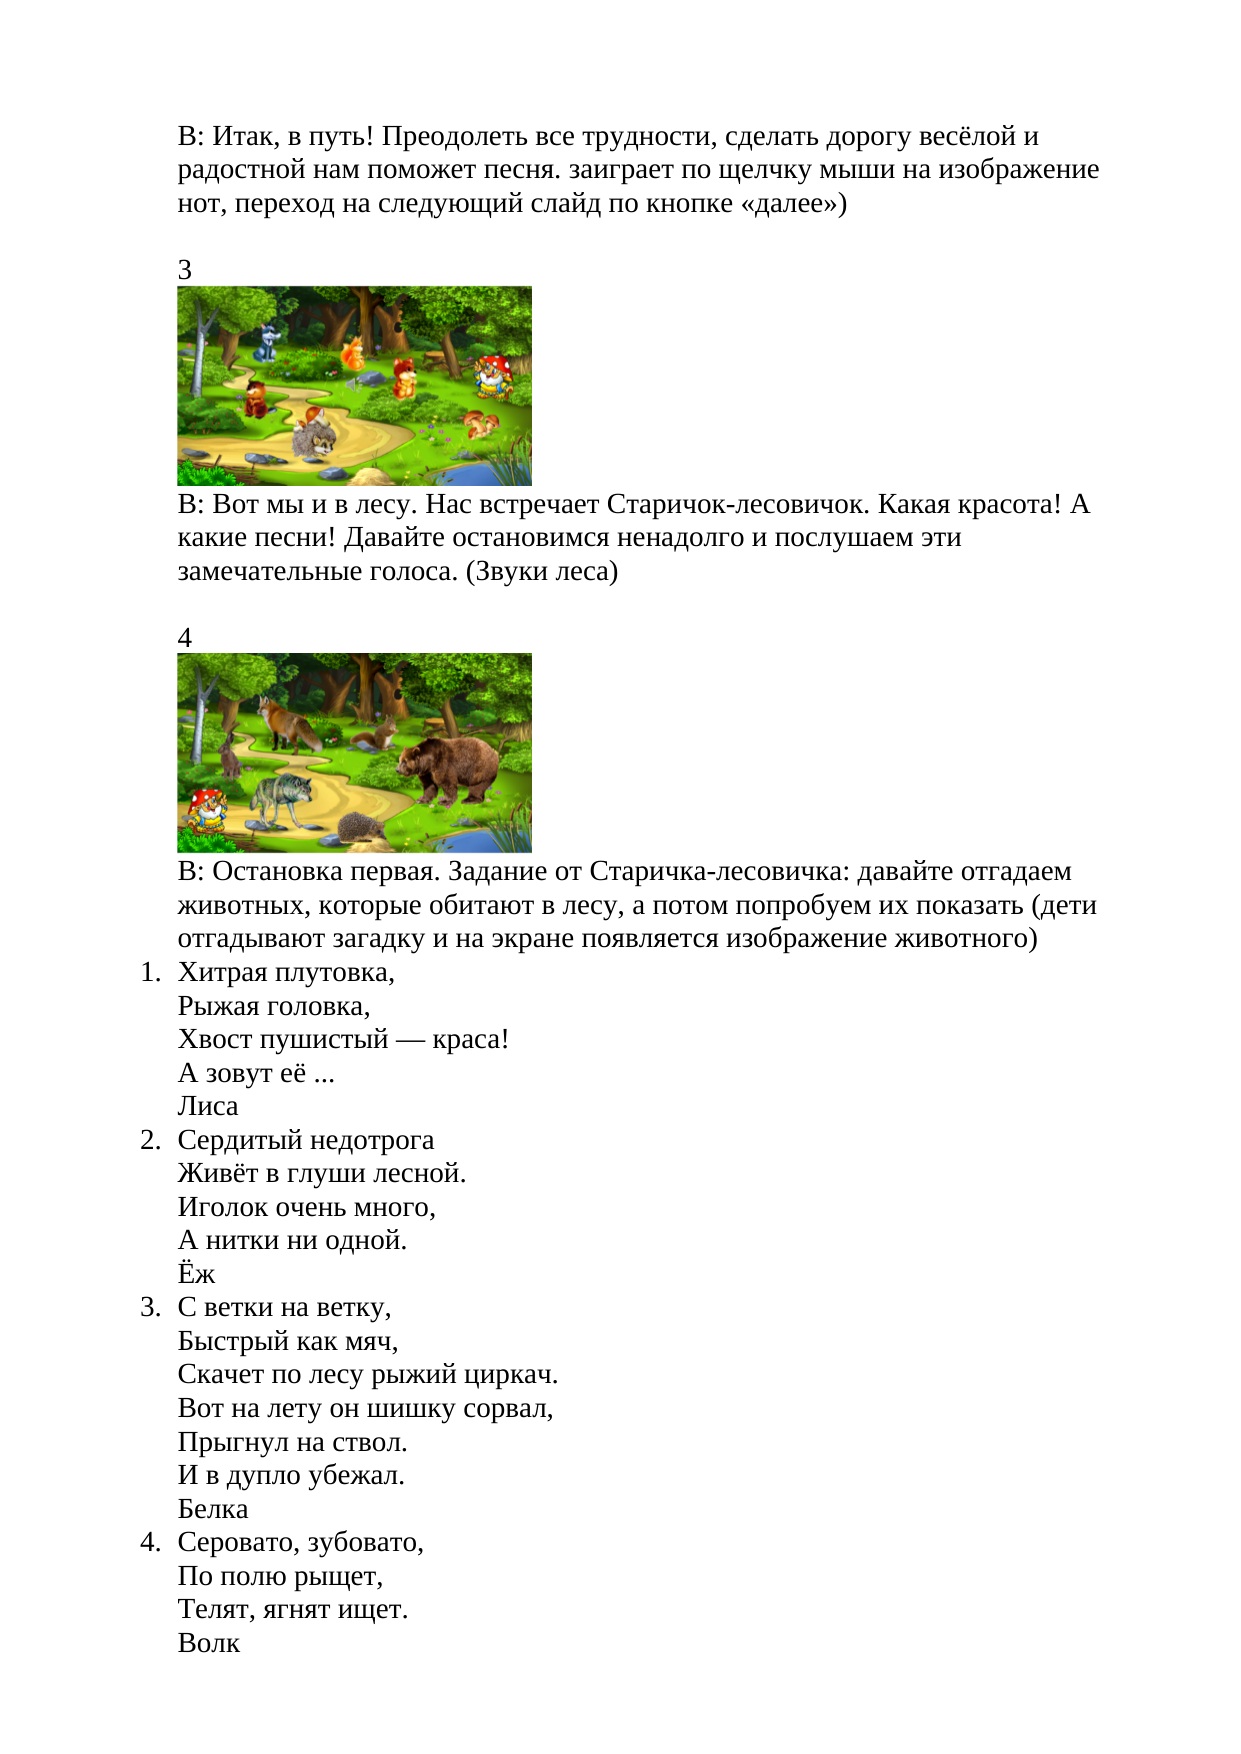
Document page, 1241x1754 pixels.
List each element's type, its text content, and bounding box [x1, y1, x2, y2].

text В: Вот мы и в лесу. Нас встречает Старичок-лесовичок. Какая красота! А какие песни! Давайте остановимся ненадолго и послушаем эти замечательные голоса. (Звуки леса) [177, 486, 1152, 586]
text В: Итак, в путь! Преодолеть все трудности, сделать дорогу весёлой и радостной нам поможет песня. заиграет по щелчку мыши на изображение нот, переход на следующий слайд по кнопке «далее») [177, 118, 1152, 219]
text Иголок очень много, [177, 1189, 1152, 1222]
text Лиса [177, 1088, 1152, 1122]
text Живёт в глуши лесной. [177, 1155, 1152, 1189]
text Телят, ягнят ищет. [177, 1591, 1152, 1625]
list Серовато, зубовато, [140, 1524, 1152, 1558]
text Прыгнул на ствол. [177, 1424, 1152, 1457]
text Рыжая головка, [177, 988, 1152, 1021]
list Сердитый недотрога [140, 1122, 1152, 1155]
text Белка [177, 1491, 1152, 1524]
text По полю рыщет, [177, 1558, 1152, 1591]
text И в дупло убежал. [177, 1457, 1152, 1491]
text Хвост пушистый — краса! [177, 1021, 1152, 1055]
picture [177, 653, 532, 854]
text В: Остановка первая. Задание от Старичка-лесовичка: давайте отгадаем животных, которые обитают в лесу, а потом попробуем их показать (дети отгадывают загадку и на экране появляется изображение животного) [177, 853, 1152, 954]
list С ветки на ветку, [140, 1289, 1152, 1323]
picture [177, 285, 532, 486]
text 3 [177, 252, 1152, 286]
text Волк [177, 1625, 1152, 1658]
list Хитрая плутовка, [140, 954, 1152, 988]
text Быстрый как мяч, [177, 1323, 1152, 1357]
text Скачет по лесу рыжий циркач. [177, 1357, 1152, 1390]
text А нитки ни одной. [177, 1222, 1152, 1256]
text 4 [177, 620, 1152, 653]
text А зовут её ... [177, 1055, 1152, 1088]
text Вот на лету он шишку сорвал, [177, 1390, 1152, 1424]
text Ёж [177, 1256, 1152, 1289]
